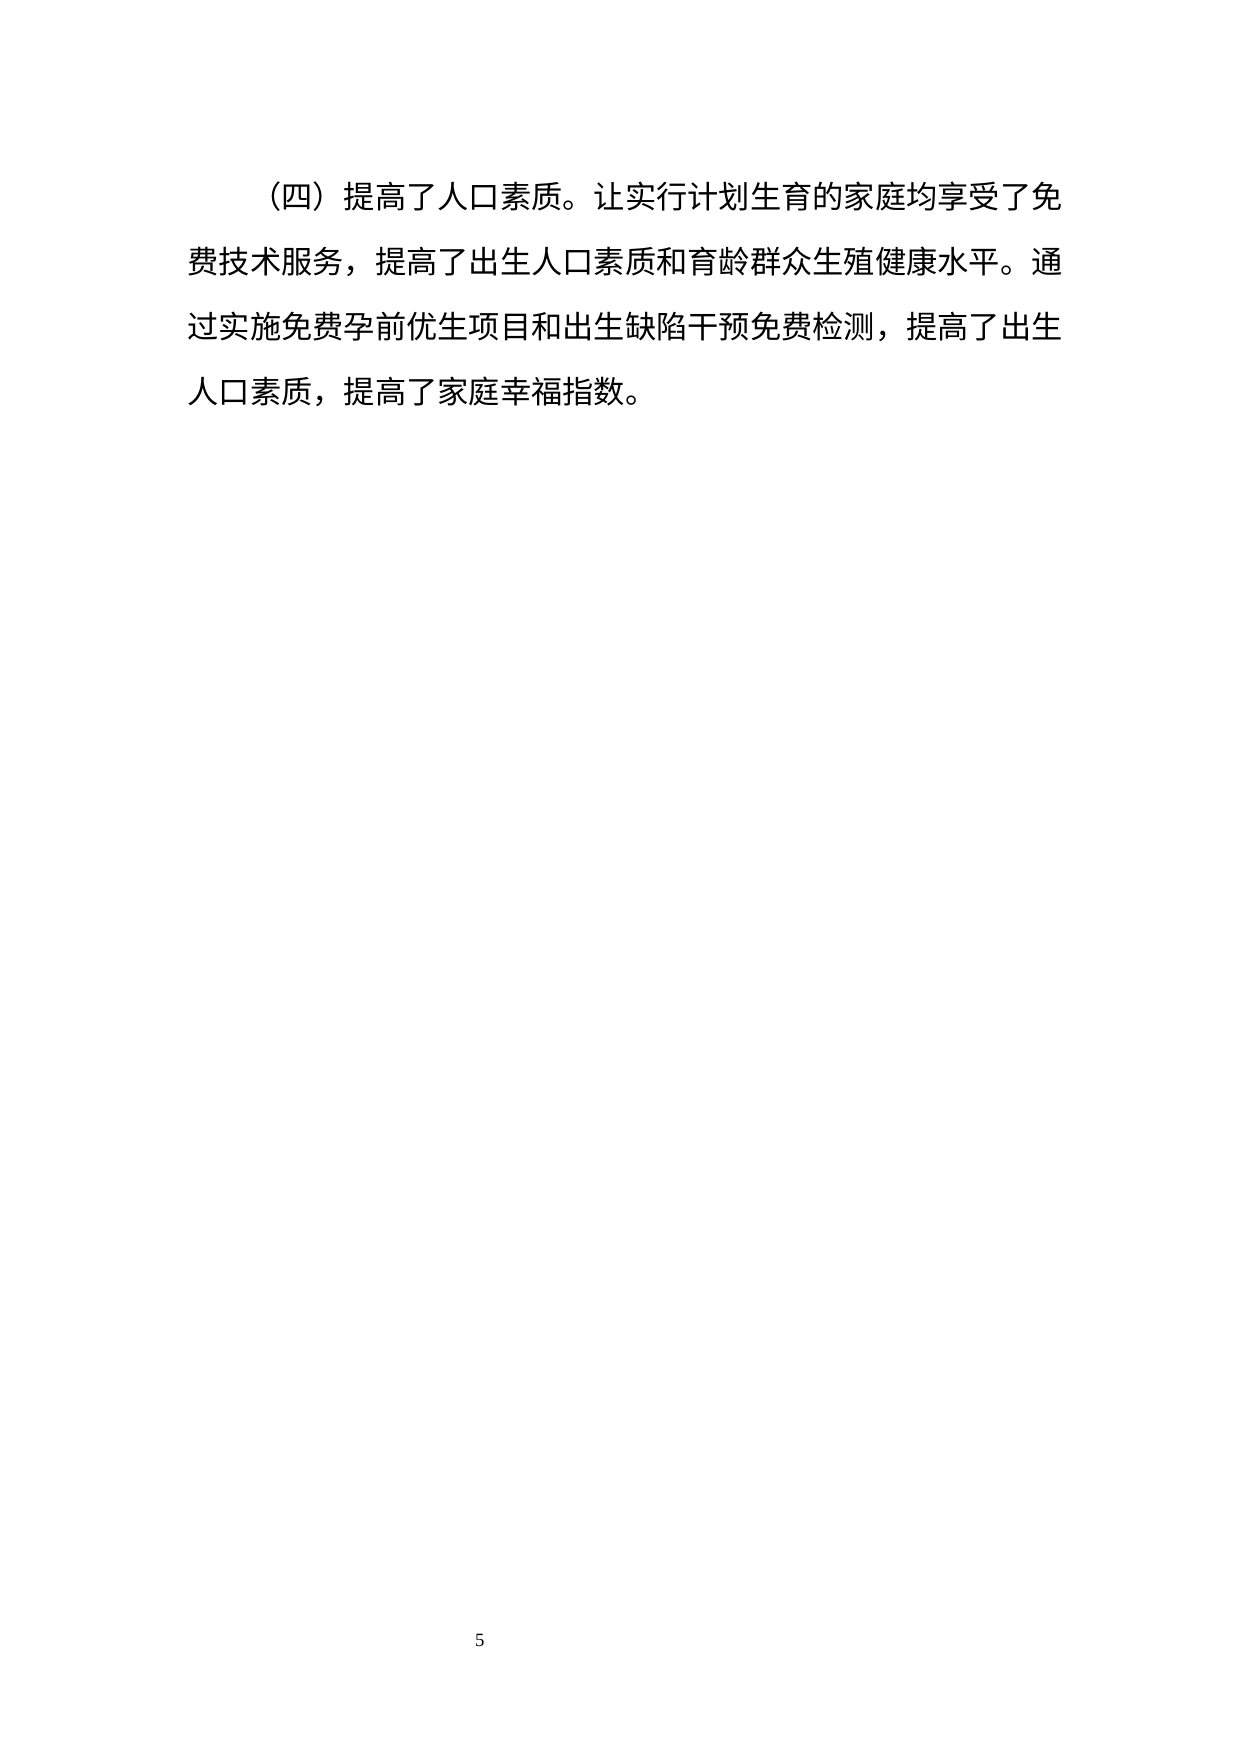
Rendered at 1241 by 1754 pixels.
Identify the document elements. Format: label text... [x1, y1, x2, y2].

text （四）提高了人口素质。让实行计划生育的家庭均享受了免费技术服务，提高了出生人口素质和育龄群众生殖健康水平。通过实施免费孕前优生项目和出生缺陷干预免费检测，提高了出生人口素质，提高了家庭幸福指数。 [187, 162, 1062, 422]
